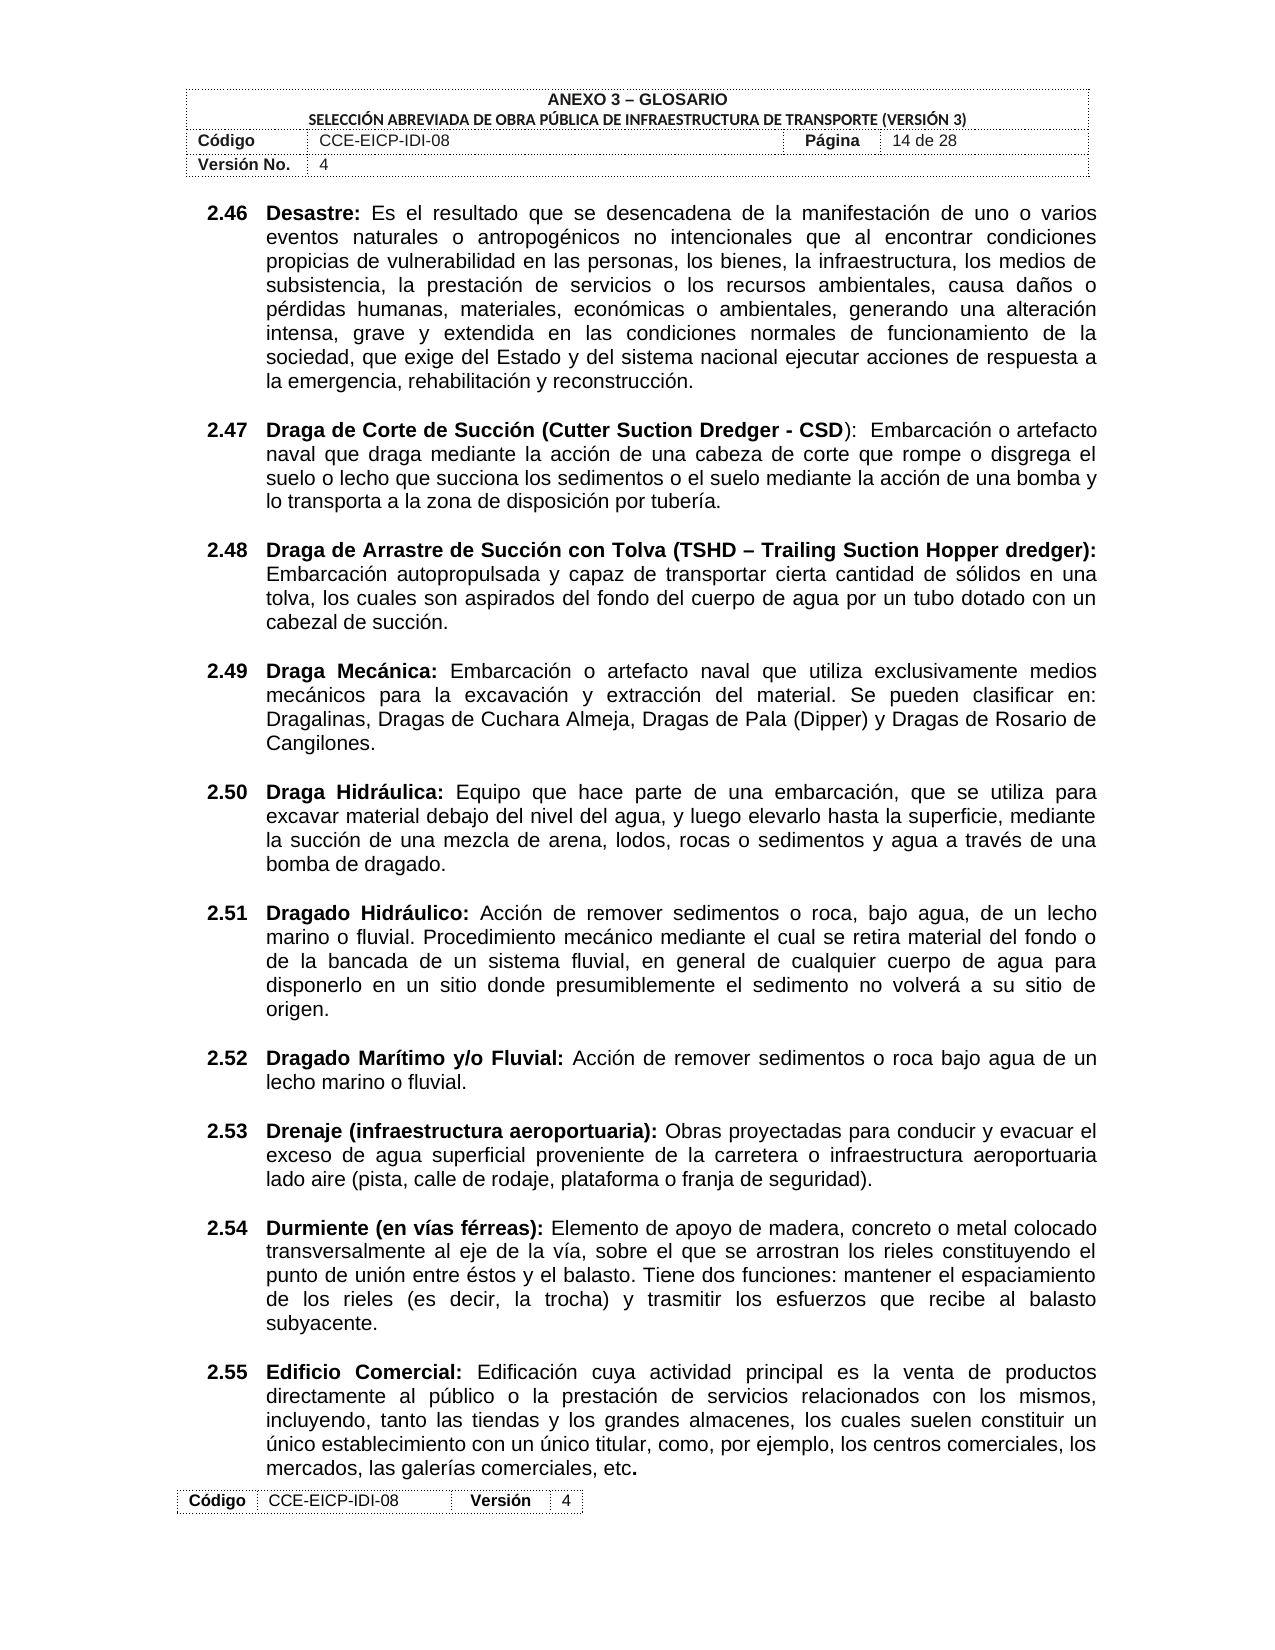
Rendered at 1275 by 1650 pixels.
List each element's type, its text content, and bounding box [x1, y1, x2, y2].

list Desastre: Es el resultado que se desencadena de la manifestación de uno o varios eventos naturales o antropogénicos no intencionales que al encontrar condiciones propicias de vulnerabilidad en las personas, los bienes, la infraestructura, los medios de subsistencia, la prestación de servicios o los recursos ambientales, causa daños o pérdidas humanas, materiales, económicas o ambientales, generando una alteración intensa, grave y extendida en las condiciones normales de funcionamiento de la sociedad, que exige del Estado y del sistema nacional ejecutar acciones de respuesta a la emergencia, rehabilitación y reconstrucción. [207, 201, 1098, 392]
list Edificio Comercial: Edificación cuya actividad principal es la venta de productos directamente al público o la prestación de servicios relacionados con los mismos, incluyendo, tanto las tiendas y los grandes almacenes, los cuales suelen constituir un único establecimiento con un único titular, como, por ejemplo, los centros comerciales, los mercados, las galerías comerciales, etc. [207, 1360, 1098, 1480]
list Durmiente (en vías férreas): Elemento de apoyo de madera, concreto o metal colocado transversalmente al eje de la vía, sobre el que se arrostran los rieles constituyendo el punto de unión entre éstos y el balasto. Tiene dos funciones: mantener el espaciamiento de los rieles (es decir, la trocha) y trasmitir los esfuerzos que recibe al balasto subyacente. [207, 1215, 1098, 1335]
list Draga de Corte de Succión (Cutter Suction Dredger - CSD): Embarcación o artefacto naval que draga mediante la acción de una cabeza de corte que rompe o disgrega el suelo o lecho que succiona los sedimentos o el suelo mediante la acción de una bomba y lo transporta a la zona de disposición por tubería. [207, 417, 1098, 513]
list Dragado Marítimo y/o Fluvial: Acción de remover sedimentos o roca bajo agua de un lecho marino o fluvial. [207, 1046, 1098, 1093]
list Draga Mecánica: Embarcación o artefacto naval que utiliza exclusivamente medios mecánicos para la excavación y extracción del material. Se pueden clasificar en: Dragalinas, Dragas de Cuchara Almeja, Dragas de Pala (Dipper) y Dragas de Rosario de Cangilones. [207, 659, 1098, 755]
list Draga de Arrastre de Succión con Tolva (TSHD – Trailing Suction Hopper dredger): Embarcación autopropulsada y capaz de transportar cierta cantidad de sólidos en una tolva, los cuales son aspirados del fondo del cuerpo de agua por un tubo dotado con un cabezal de succión. [207, 538, 1098, 634]
list Dragado Hidráulico: Acción de remover sedimentos o roca, bajo agua, de un lecho marino o fluvial. Procedimiento mecánico mediante el cual se retira material del fondo o de la bancada de un sistema fluvial, en general de cualquier cuerpo de agua para disponerlo en un sitio donde presumiblemente el sedimento no volverá a su sitio de origen. [207, 901, 1098, 1021]
list Drenaje (infraestructura aeroportuaria): Obras proyectadas para conducir y evacuar el exceso de agua superficial proveniente de la carretera o infraestructura aeroportuaria lado aire (pista, calle de rodaje, plataforma o franja de seguridad). [207, 1118, 1098, 1190]
list Draga Hidráulica: Equipo que hace parte de una embarcación, que se utiliza para excavar material debajo del nivel del agua, y luego elevarlo hasta la superficie, mediante la succión de una mezcla de arena, lodos, rocas o sedimentos y agua a través de una bomba de dragado. [207, 780, 1098, 876]
